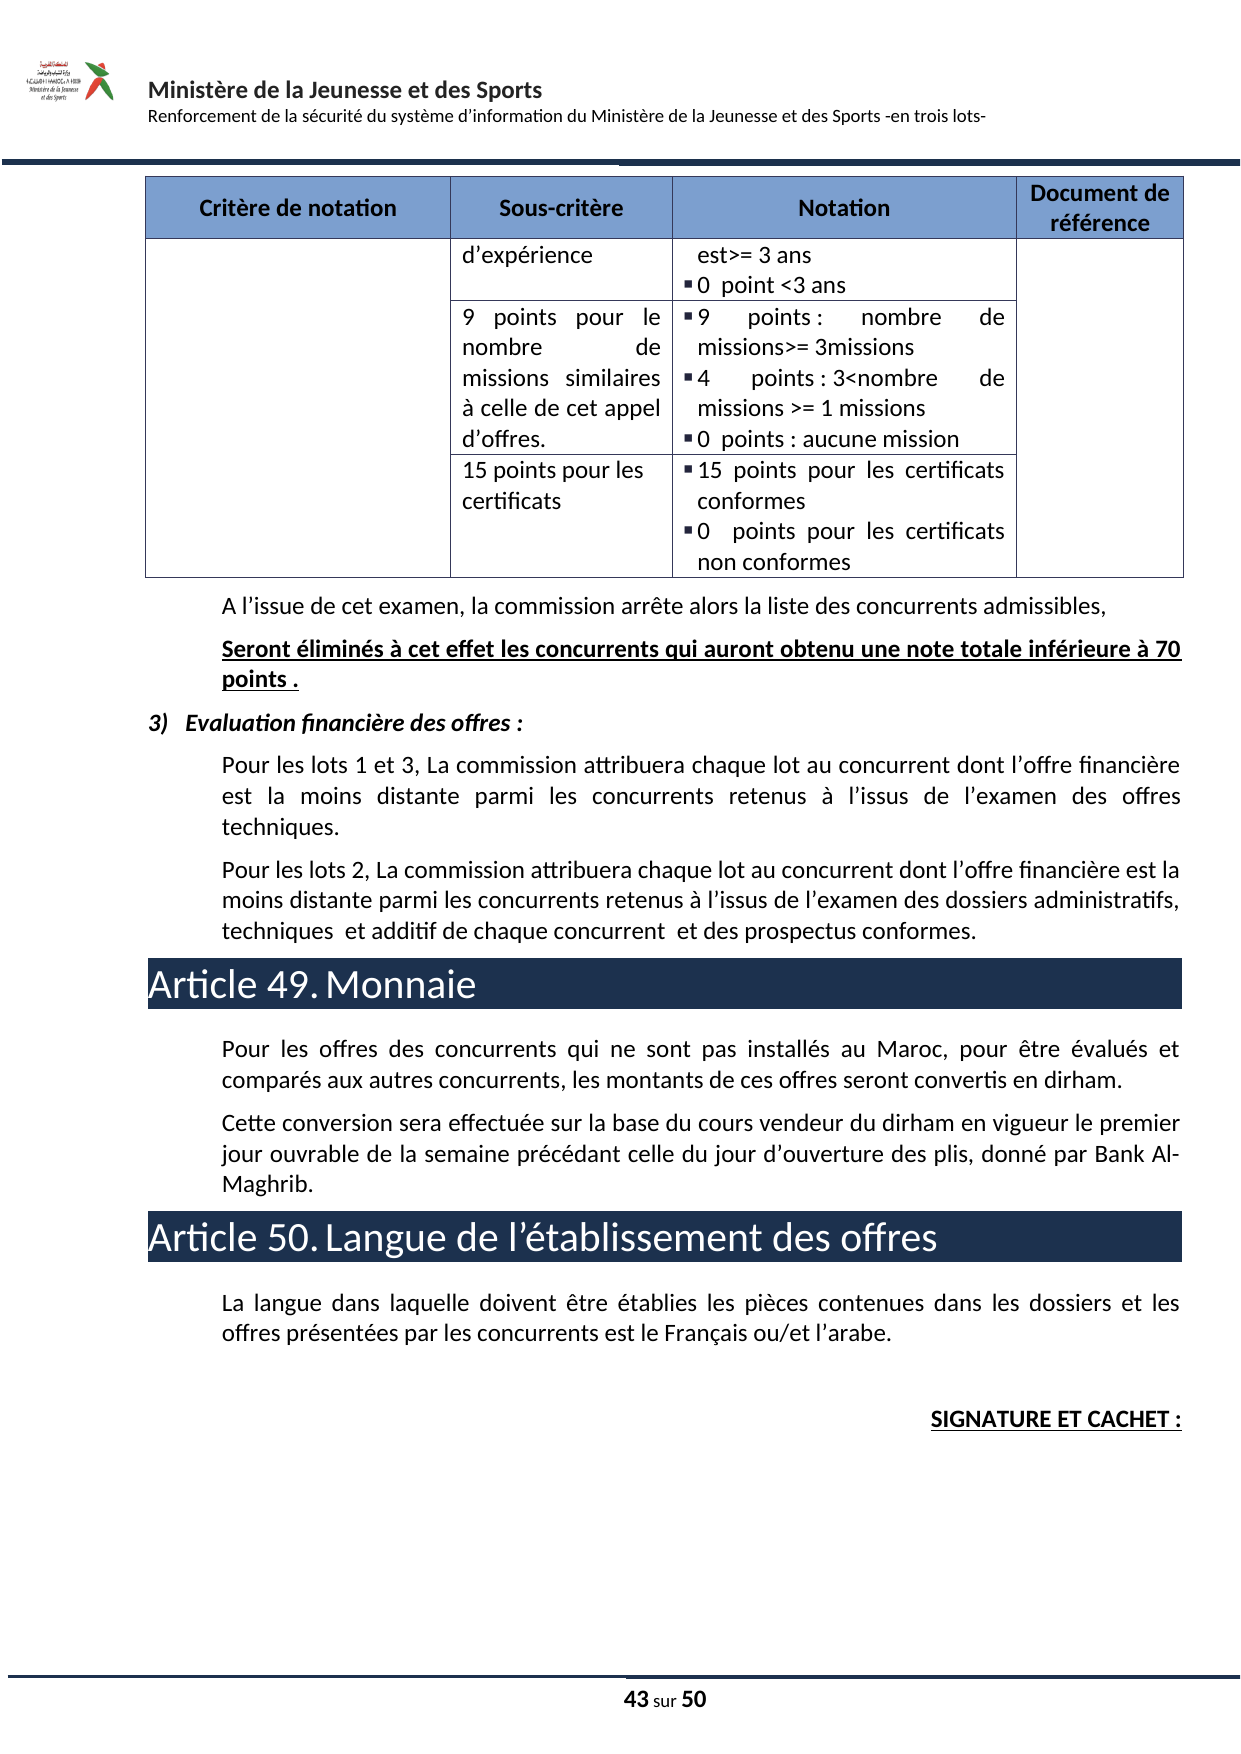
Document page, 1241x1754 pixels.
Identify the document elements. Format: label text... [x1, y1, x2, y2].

text Pour les lots 2, La commission attribuera chaque lot au concurrent dont l’offre financière est la moins distante parmi les concurrents retenus à l’issus de l’examen des dossiers administratifs, techniques et additif de chaque concurrent et des prospectus conformes. [222, 854, 1182, 945]
table_header Notation [673, 177, 1016, 238]
text A l’issue de cet examen, la commission arrête alors la liste des concurrents admissibles, [222, 590, 1182, 621]
subtitle Langue de l’établissement des offres [148, 1211, 1182, 1262]
text Cette conversion sera effectuée sur la base du cours vendeur du dirham en vigueur le premier jour ouvrable de la semaine précédant celle du jour d’ouverture des plis, donné par Bank Al-Maghrib. [222, 1107, 1182, 1199]
text SIGNATURE ET CACHET : [222, 1404, 1182, 1434]
table_header Sous-critère [451, 177, 672, 238]
text La langue dans laquelle doivent être établies les pièces contenues dans les dossiers et les offres présentées par les concurrents est le Français ou/et l’arabe. [222, 1287, 1182, 1348]
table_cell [673, 239, 1016, 300]
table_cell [451, 239, 672, 300]
table_cell 9 points pour le nombre de missions similaires à celle de cet appel d’offres. [451, 301, 672, 453]
text Pour les offres des concurrents qui ne sont pas installés au Maroc, pour être évalués et comparés aux autres concurrents, les montants de ces offres seront convertis en dirham. [222, 1034, 1182, 1095]
text Pour les lots 1 et 3, La commission attribuera chaque lot au concurrent dont l’offre financière est la moins distante parmi les concurrents retenus à l’issus de l’examen des offres techniques. [222, 750, 1182, 841]
table_header Critère de notation [146, 177, 450, 238]
text Seront éliminés à cet effet les concurrents qui auront obtenu une note totale inférieure à 70 points . [222, 661, 1182, 694]
picture [26, 61, 114, 102]
table_cell 9 points : nombre de missions>= 3missions 4 points : 3<nombre de missions >= 1 missions 0 points : aucune mission [673, 301, 1016, 453]
subtitle Monnaie [148, 958, 1182, 1009]
table_header Document de référence [1017, 177, 1183, 238]
text Seront éliminés à cet effet les concurrents qui auront obtenu une note totale inférieure à 70 points . [222, 633, 1182, 659]
table_cell 15 points pour les certificats [451, 455, 672, 577]
table_cell 15 points pour les certificats conformes 0 points pour les certificats non conformes [673, 455, 1016, 577]
list Evaluation financière des offres : [148, 707, 1182, 737]
